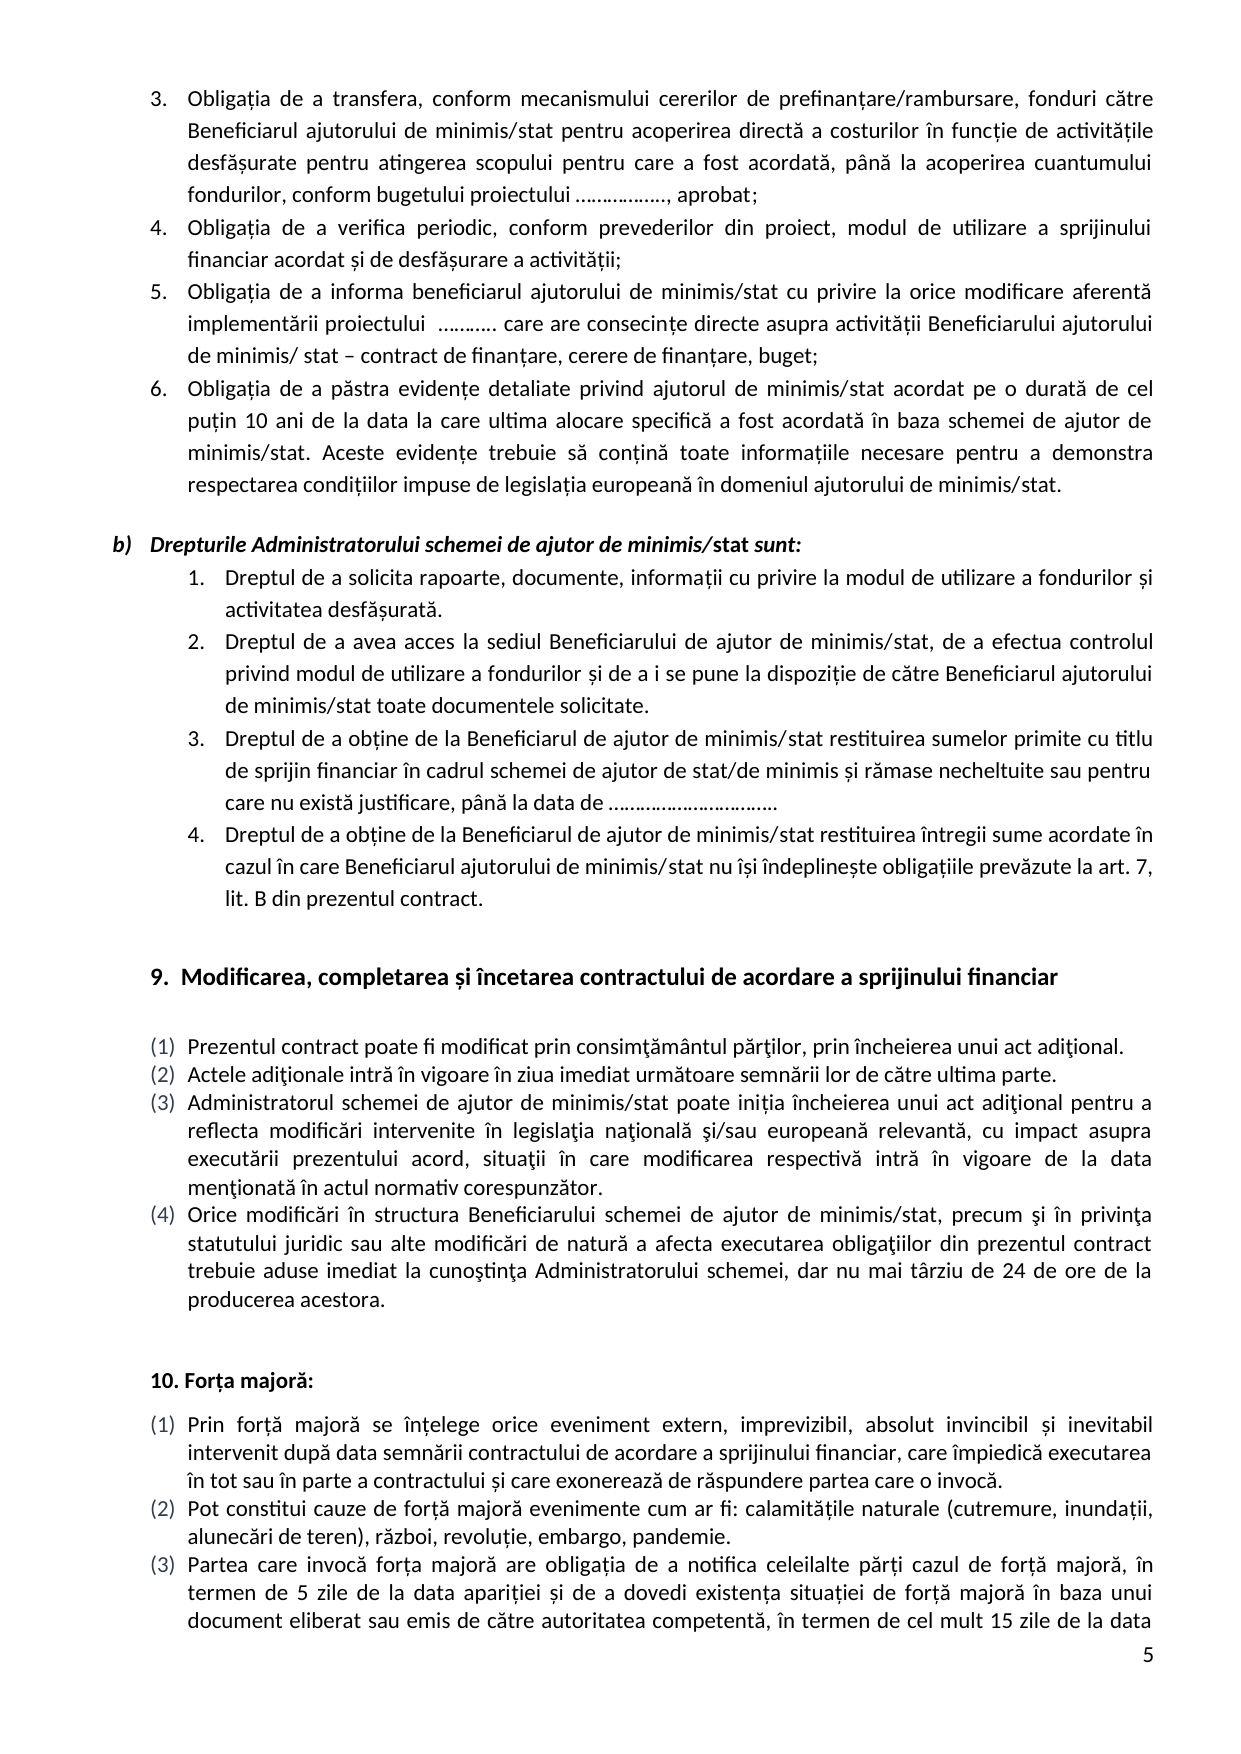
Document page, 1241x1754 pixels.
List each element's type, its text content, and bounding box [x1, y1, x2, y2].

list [150, 1551, 1154, 1634]
list Orice modificări în structura Beneficiarului schemei de ajutor de minimis/stat, precum şi în privinţa statutului juridic sau alte modificări de natură a afecta executarea obligaţiilor din prezentul contract trebuie aduse imediat la cunoştinţa Administratorului schemei, dar nu mai târziu de 24 de ore de la producerea acestora. [150, 1201, 1154, 1313]
list Dreptul de a obține de la Beneficiarul de ajutor de minimis/stat restituirea sumelor primite cu titlu de sprijin financiar în cadrul schemei de ajutor de stat/de minimis şi rămase necheltuite sau pentru care nu există justificare, până la data de ………………………….. [187, 724, 1154, 816]
list Obligația de a informa beneficiarul ajutorului de minimis/stat cu privire la orice modificare aferentă implementării proiectului ……….. care are consecințe directe asupra activității Beneficiarului ajutorului de minimis/ stat – contract de finanțare, cerere de finanțare, buget; [150, 277, 1154, 369]
list Prin forță majoră se înțelege orice eveniment extern, imprevizibil, absolut invincibil și inevitabil intervenit după data semnării contractului de acordare a sprijinului financiar, care împiedică executarea în tot sau în parte a contractului și care exonerează de răspundere partea care o invocă. [150, 1410, 1154, 1494]
list Prezentul contract poate fi modificat prin consimţământul părţilor, prin încheierea unui act adiţional. [150, 1032, 1154, 1061]
list Obligația de a transfera, conform mecanismului cererilor de prefinanțare/rambursare, fonduri către Beneficiarul ajutorului de minimis/stat pentru acoperirea directă a costurilor în funcție de activitățile desfășurate pentru atingerea scopului pentru care a fost acordată, până la acoperirea cuantumului fondurilor, conform bugetului proiectului …………….., aprobat; [150, 84, 1154, 209]
list Obligația de a păstra evidențe detaliate privind ajutorul de minimis/stat acordat pe o durată de cel puțin 10 ani de la data la care ultima alocare specifică a fost acordată în baza schemei de ajutor de minimis/stat. Aceste evidențe trebuie să conțină toate informațiile necesare pentru a demonstra respectarea condițiilor impuse de legislația europeană în domeniul ajutorului de minimis/stat. [150, 374, 1154, 498]
list Dreptul de a solicita rapoarte, documente, informații cu privire la modul de utilizare a fondurilor și activitatea desfășurată. [187, 563, 1154, 623]
list Drepturile Administratorului schemei de ajutor de minimis/stat sunt: [112, 531, 1154, 558]
list Pot constitui cauze de forță majoră evenimente cum ar fi: calamitățile naturale (cutremure, inundații, alunecări de teren), război, revoluție, embargo, pandemie. [150, 1494, 1154, 1551]
list Administratorul schemei de ajutor de minimis/stat poate iniția încheierea unui act adiţional pentru a reflecta modificări intervenite în legislaţia naţională şi/sau europeană relevantă, cu impact asupra executării prezentului acord, situaţii în care modificarea respectivă intră în vigoare de la data menţionată în actul normativ corespunzător. [150, 1088, 1154, 1201]
text 10. Forța majoră: [150, 1366, 1154, 1394]
list Dreptul de a avea acces la sediul Beneficiarului de ajutor de minimis/stat, de a efectua controlul privind modul de utilizare a fondurilor și de a i se pune la dispoziție de către Beneficiarul ajutorului de minimis/stat toate documentele solicitate. [187, 627, 1154, 719]
text 9. Modificarea, completarea şi încetarea contractului de acordare a sprijinului financiar [150, 961, 1154, 992]
list Obligația de a verifica periodic, conform prevederilor din proiect, modul de utilizare a sprijinului financiar acordat și de desfășurare a activității; [150, 213, 1154, 273]
list Actele adiţionale intră în vigoare în ziua imediat următoare semnării lor de către ultima parte. [150, 1061, 1154, 1088]
list Dreptul de a obține de la Beneficiarul de ajutor de minimis/stat restituirea întregii sume acordate în cazul în care Beneficiarul ajutorului de minimis/stat nu își îndeplinește obligațiile prevăzute la art. 7, lit. B din prezentul contract. [187, 820, 1154, 913]
